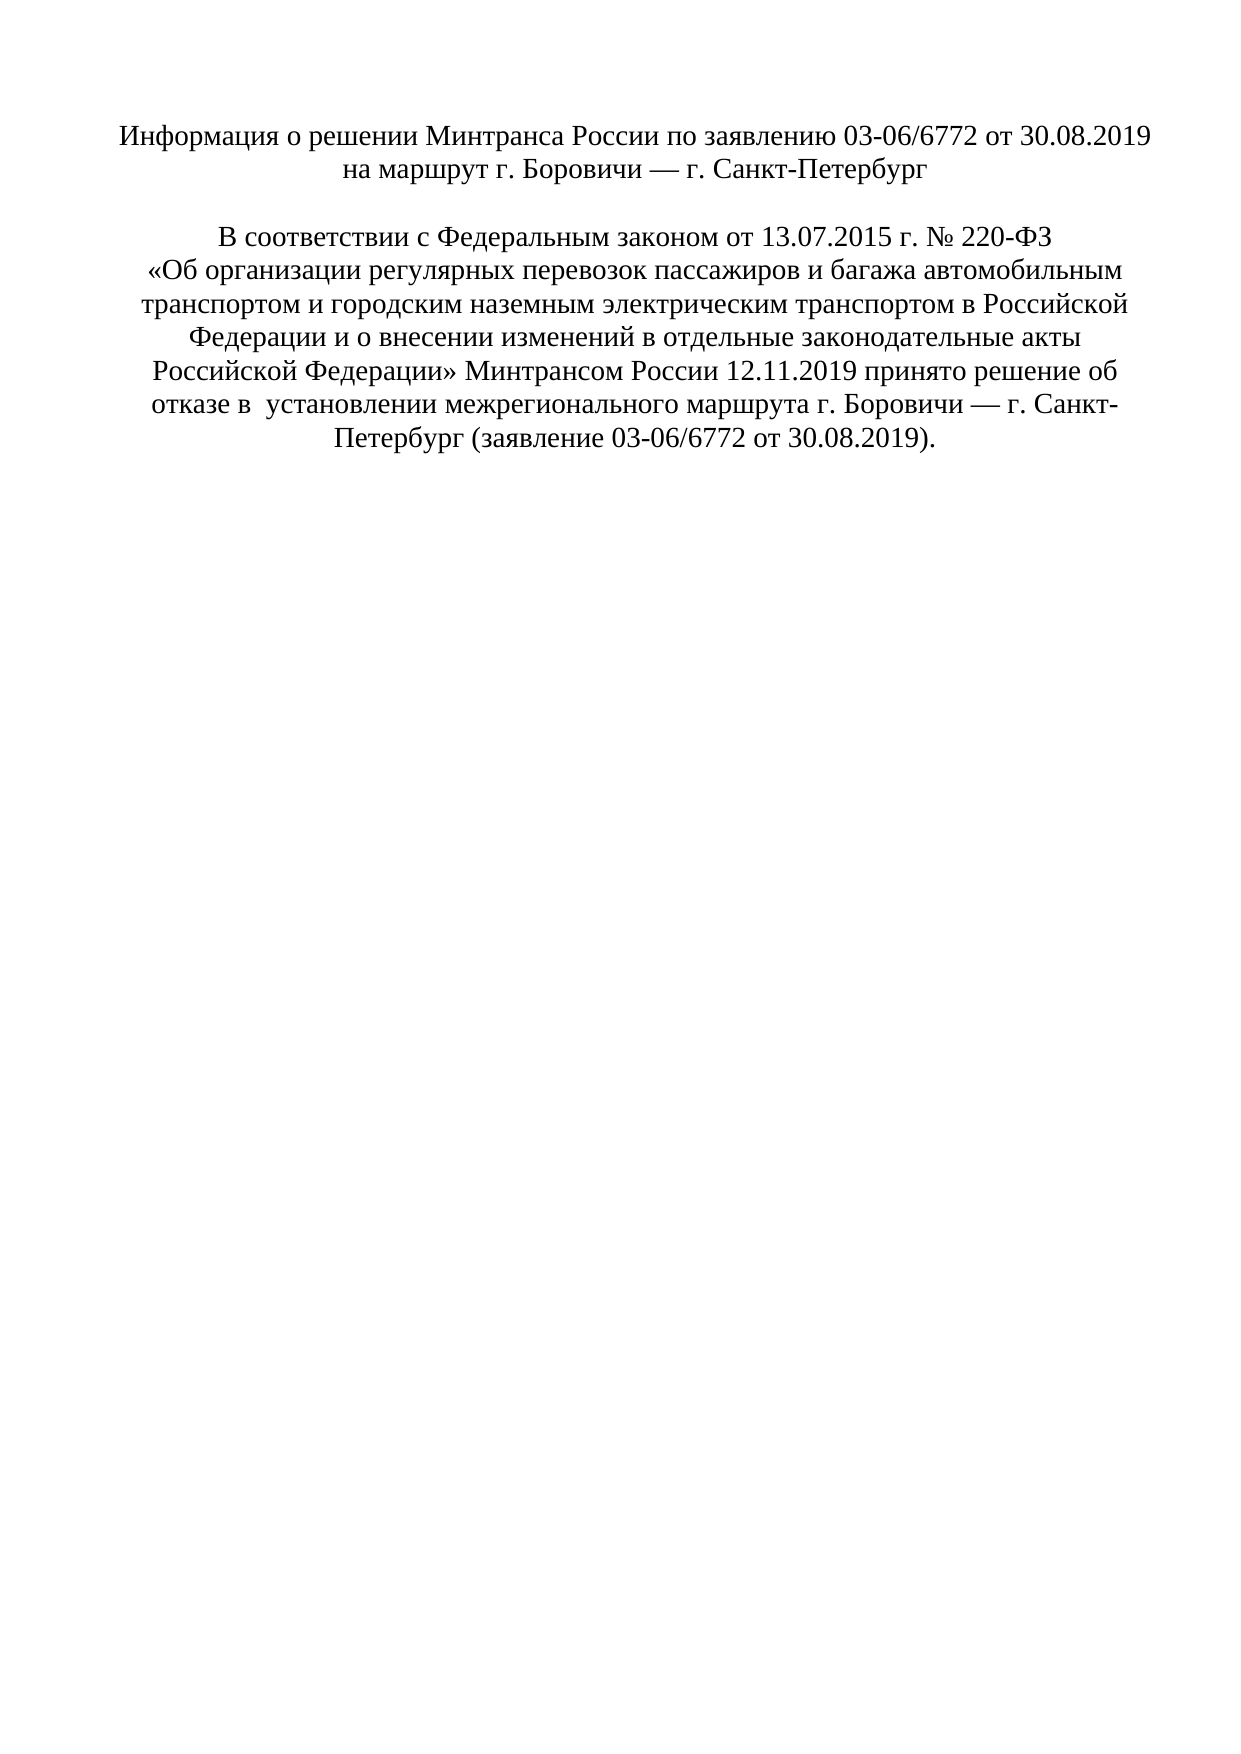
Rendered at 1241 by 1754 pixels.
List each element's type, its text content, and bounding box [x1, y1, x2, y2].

text В соответствии с Федеральным законом от 13.07.2015 г. № 220-ФЗ «Об организации регулярных перевозок пассажиров и багажа автомобильным транспортом и городским наземным электрическим транспортом в Российской Федерации и о внесении изменений в отдельные законодательные акты Российской Федерации» Минтрансом России 12.11.2019 принято решение об отказе в установлении межрегионального маршрута г. Боровичи — г. Санкт-Петербург (заявление 03-06/6772 от 30.08.2019). [118, 219, 1152, 453]
text Информация о решении Минтранса России по заявлению 03-06/6772 от 30.08.2019 на маршрут г. Боровичи — г. Санкт-Петербург [118, 118, 1152, 185]
